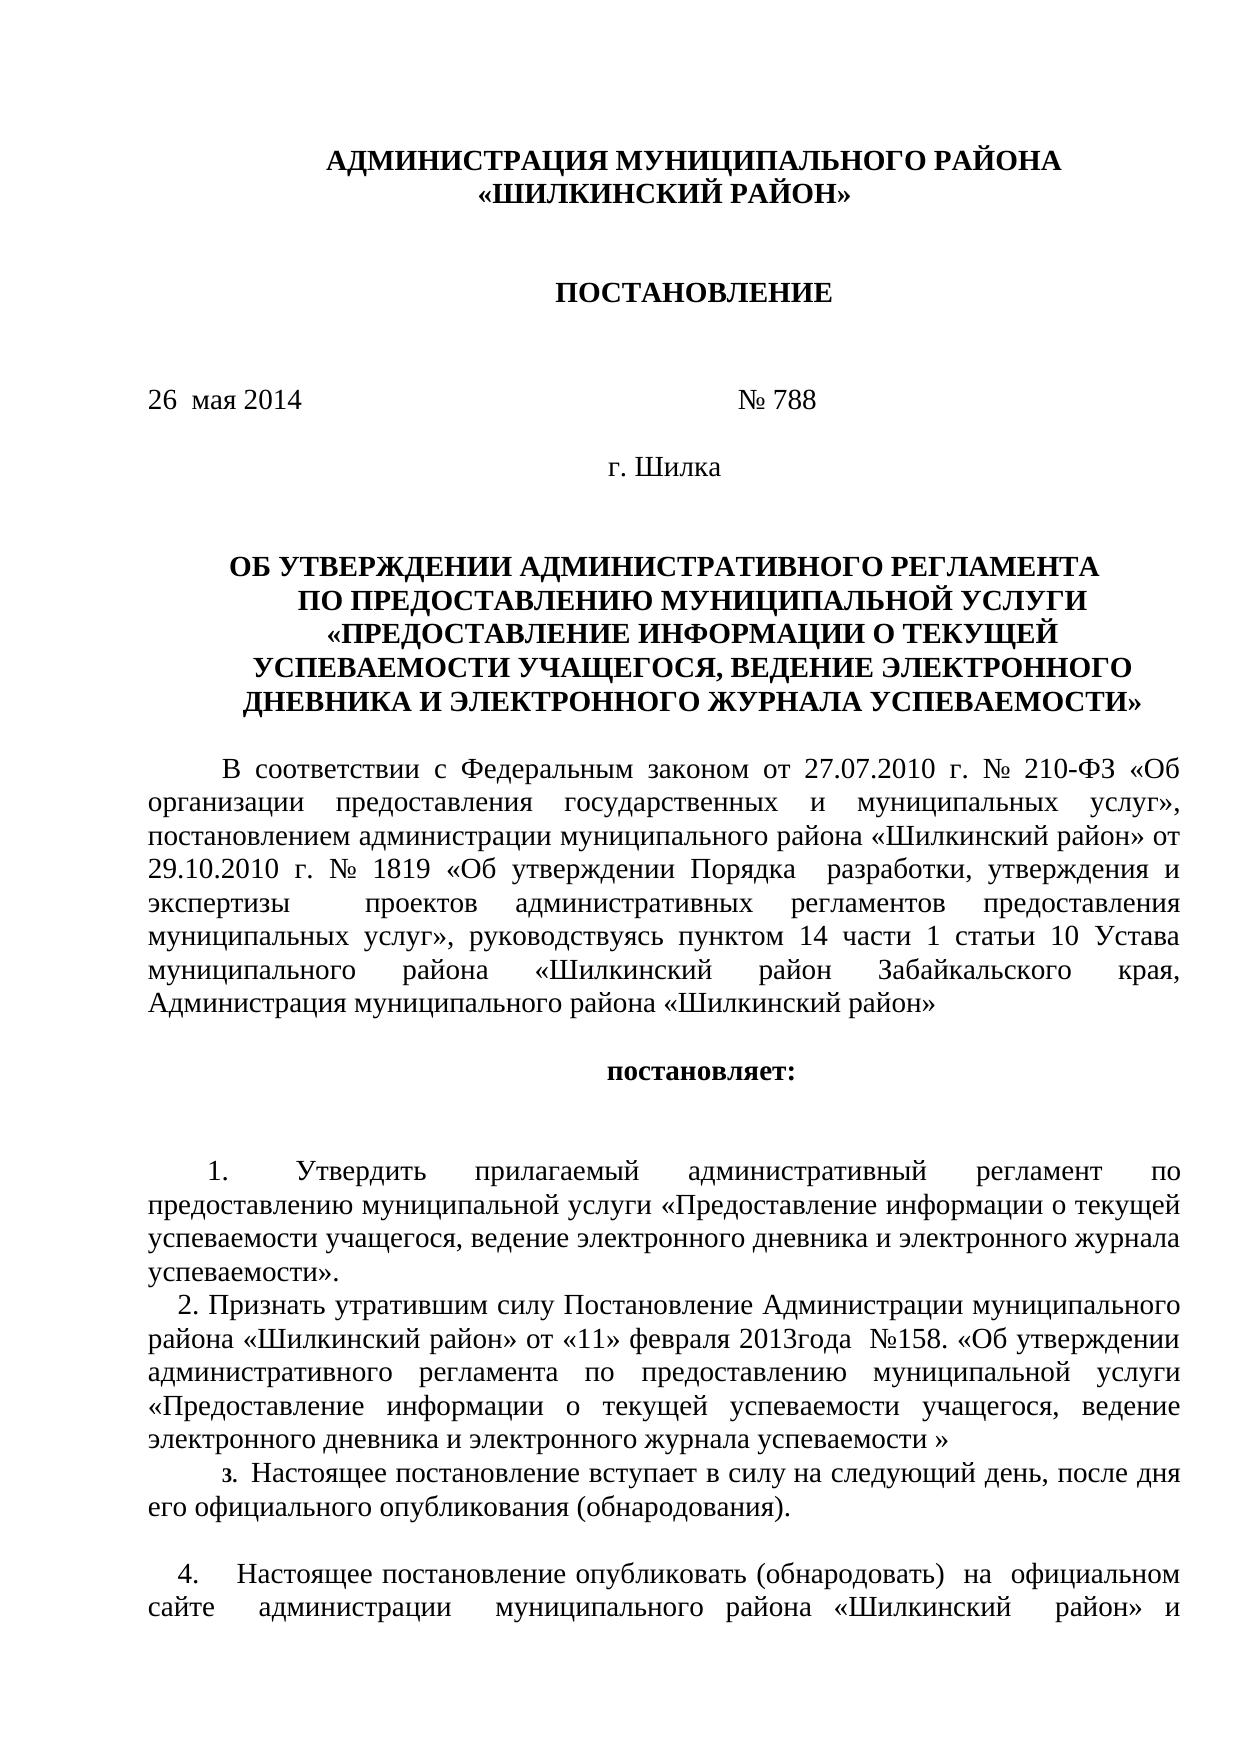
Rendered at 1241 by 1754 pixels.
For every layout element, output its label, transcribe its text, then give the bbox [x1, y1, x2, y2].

list Утвердить прилагаемый административный регламент по предоставлению муниципальной услуги «Предоставление информации о текущей успеваемости учащегося, ведение электронного дневника и электронного журнала успеваемости». [148, 1153, 1181, 1287]
text 26 мая 2014 № 788 [148, 382, 1181, 415]
text 3. Настоящее постановление вступает в силу на следующий день, после дня его официального опубликования (обнародования). [148, 1455, 1181, 1522]
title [148, 1556, 1181, 1623]
title ПОСТАНОВЛЕНИЕ [148, 275, 1181, 308]
title АДМИНИСТРАЦИЯ МУНИЦИПАЛЬНОГО РАЙОНА «ШИЛКИНСКИЙ РАЙОН» [148, 143, 1181, 210]
text В соответствии с Федеральным законом от 27.07.2010 г. № 210-ФЗ «Об организации предоставления государственных и муниципальных услуг», постановлением администрации муниципального района «Шилкинский район» от 29.10.2010 г. № 1819 «Об утверждении Порядка разработки, утверждения и экспертизы проектов административных регламентов предоставления муниципальных услуг», руководствуясь пунктом 14 части 1 статьи 10 Устава муниципального района «Шилкинский район Забайкальского края, Администрация муниципального района «Шилкинский район» [148, 751, 1181, 1019]
title 2. Признать утратившим силу Постановление Администрации муниципального района «Шилкинский район» от «11» февраля 2013года №158. «Об утверждении административного регламента по предоставлению муниципальной услуги «Предоставление информации о текущей успеваемости учащегося, ведение электронного дневника и электронного журнала успеваемости » [148, 1287, 1181, 1455]
title ПО ПРЕДОСТАВЛЕНИЮ МУНИЦИПАЛЬНОЙ УСЛУГИ «ПРЕДОСТАВЛЕНИЕ ИНФОРМАЦИИ О ТЕКУЩЕЙ УСПЕВАЕМОСТИ УЧАЩЕГОСЯ, ВЕДЕНИЕ ЭЛЕКТРОННОГО ДНЕВНИКА И ЭЛЕКТРОННОГО ЖУРНАЛА УСПЕВАЕМОСТИ» [204, 583, 1181, 717]
text г. Шилка [148, 449, 1181, 482]
text постановляет: [148, 1053, 1181, 1086]
title ОБ УТВЕРЖДЕНИИ АДМИНИСТРАТИВНОГО РЕГЛАМЕНТА [148, 549, 1181, 583]
